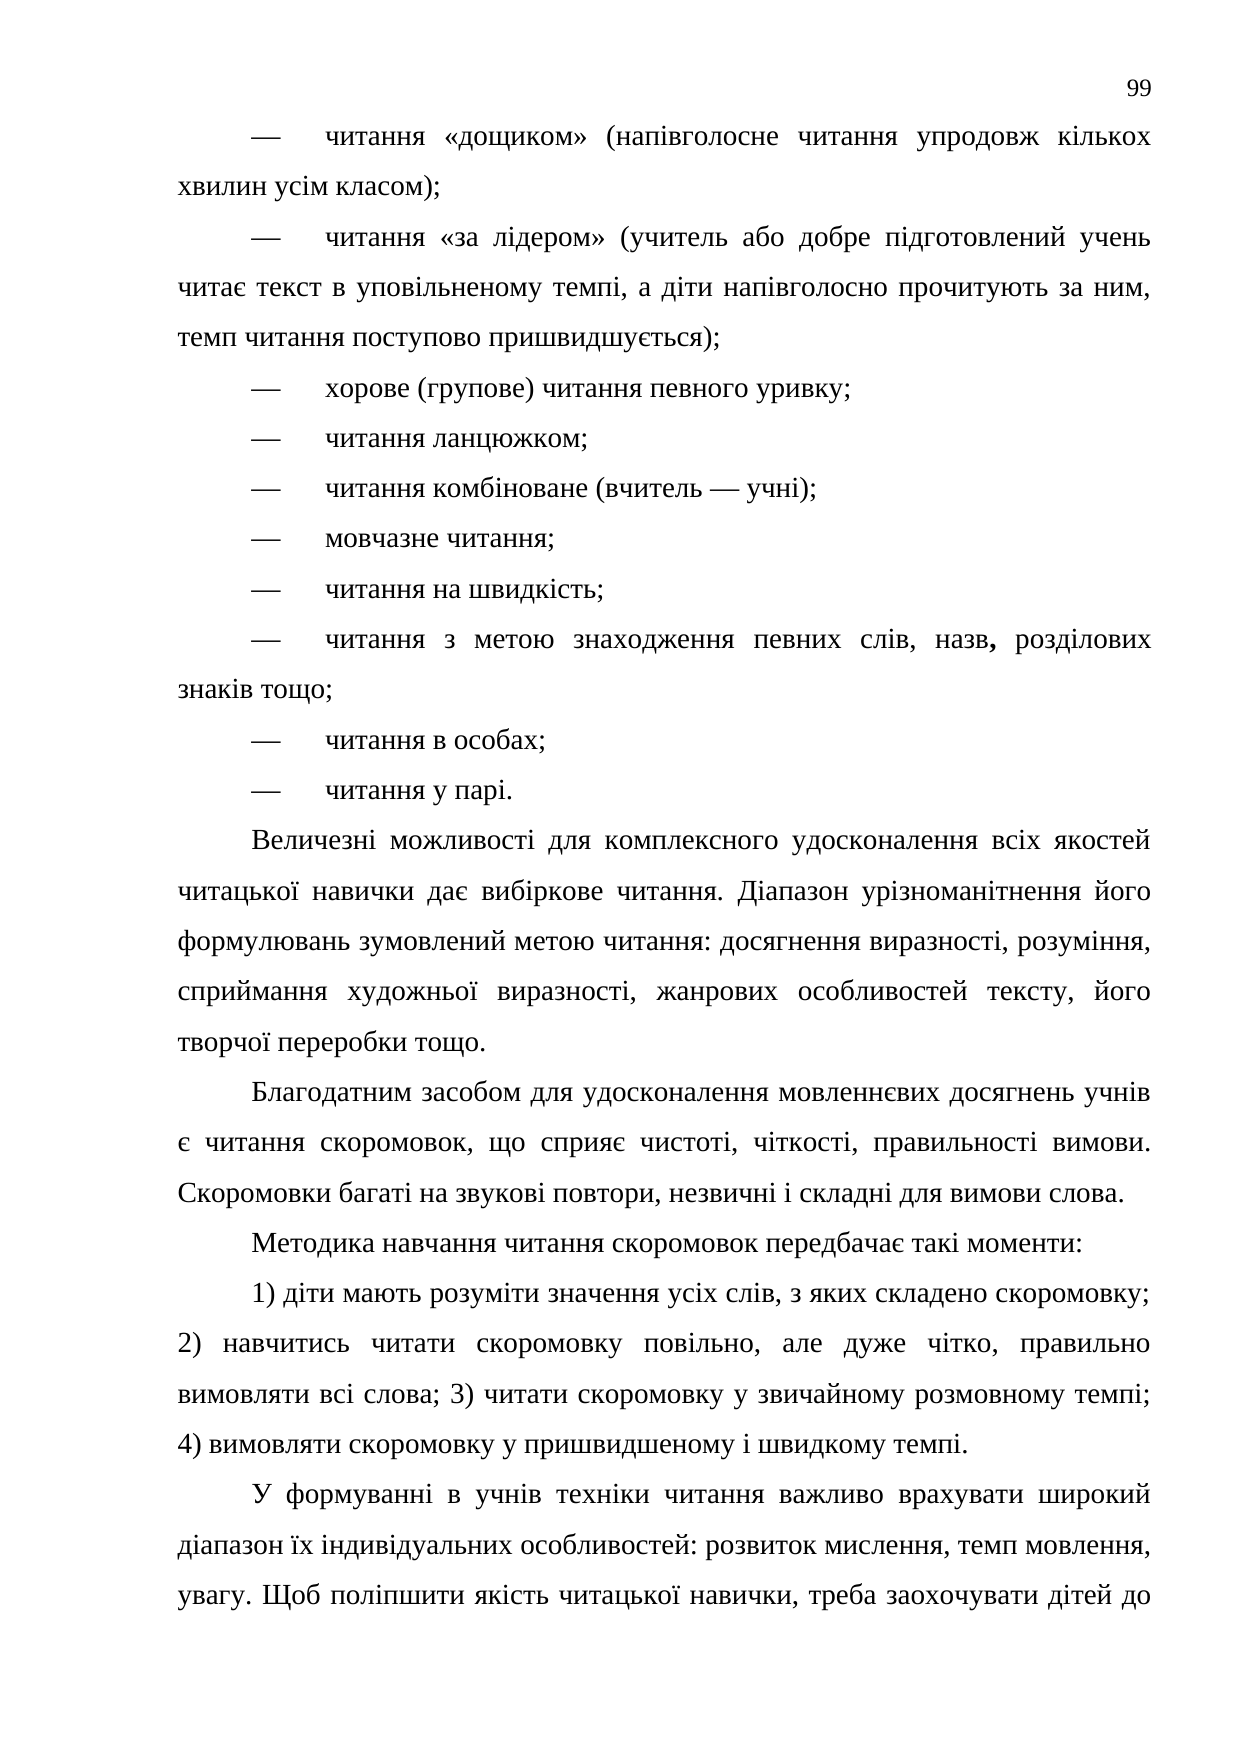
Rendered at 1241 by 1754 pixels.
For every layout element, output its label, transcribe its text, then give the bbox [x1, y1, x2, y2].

list читання «за лідером» (учитель або добре підготовлений учень читає текст в уповільненому темпі, а діти напівголосно прочитують за ним, темп читання поступово пришвидшується); [177, 219, 1152, 353]
list читання з метою знаходження певних слів, назв, розділових знаків тощо; [177, 621, 1152, 705]
list читання ланцюжком; [177, 420, 1152, 453]
text Величезні можливості для комплексного удосконалення всіх якостей читацької навички дає вибіркове читання. Діапазон урізноманітнення його формулювань зумовлений метою читання: досягнення виразності, розуміння, сприймання художньої виразності, жанрових особливостей тексту, його творчої переробки тощо. [177, 822, 1152, 1057]
text Методика навчання читання скоромовок передбачає такі моменти: [177, 1225, 1152, 1258]
text Благодатним засобом для удосконалення мовленнєвих досягнень учнів є читання скоромовок, що сприяє чистоті, чіткості, правильності вимови. Скоромовки багаті на звукові повтори, незвичні і складні для вимови слова. [177, 1074, 1152, 1208]
list читання на швидкість; [177, 571, 1152, 604]
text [177, 1477, 1152, 1611]
text 1) діти мають розуміти значення усіх слів, з яких складено скоромовку; 2) навчитись читати скоромовку повільно, але дуже чітко, правильно вимовляти всі слова; 3) читати скоромовку у звичайному розмовному темпі; 4) вимовляти скоромовку у пришвидшеному і швидкому темпі. [177, 1275, 1152, 1460]
list читання в особах; [177, 722, 1152, 755]
list читання «дощиком» (напівголосне читання упродовж кількох хвилин усім класом); [177, 118, 1152, 202]
list мовчазне читання; [177, 521, 1152, 554]
list хорове (групове) читання певного уривку; [177, 370, 1152, 403]
list читання у парі. [177, 772, 1152, 806]
list читання комбіноване (вчитель — учні); [177, 470, 1152, 504]
